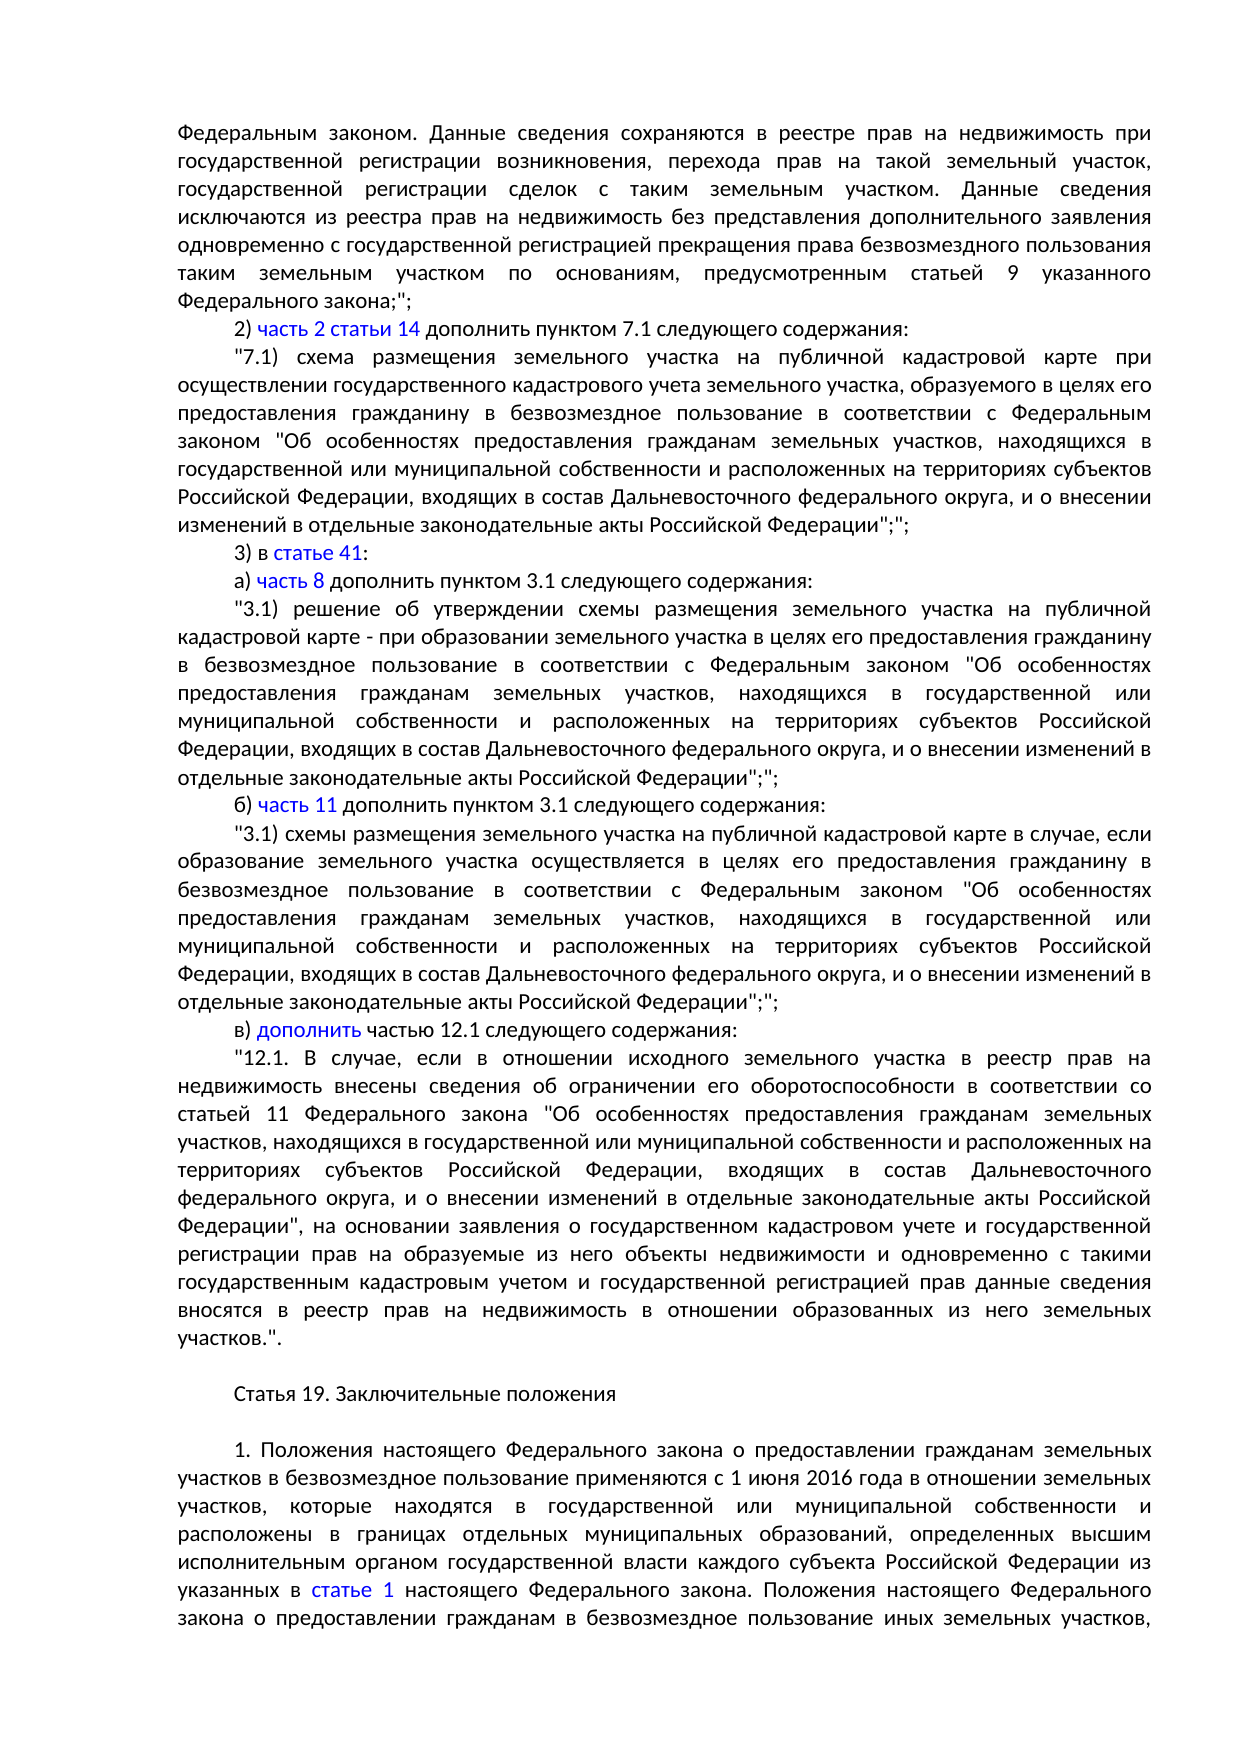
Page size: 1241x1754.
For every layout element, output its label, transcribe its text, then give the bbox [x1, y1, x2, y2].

text "7.1) схема размещения земельного участка на публичной кадастровой карте при осуществлении государственного кадастрового учета земельного участка, образуемого в целях его предоставления гражданину в безвозмездное пользование в соответствии с Федеральным законом "Об особенностях предоставления гражданам земельных участков, находящихся в государственной или муниципальной собственности и расположенных на территориях субъектов Российской Федерации, входящих в состав Дальневосточного федерального округа, и о внесении изменений в отдельные законодательные акты Российской Федерации";"; [177, 342, 1152, 538]
text б) часть 11 дополнить пунктом 3.1 следующего содержания: [177, 791, 1152, 819]
text в) дополнить частью 12.1 следующего содержания: [177, 1015, 1152, 1043]
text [177, 118, 1152, 314]
text "12.1. В случае, если в отношении исходного земельного участка в реестр прав на недвижимость внесены сведения об ограничении его оборотоспособности в соответствии со статьей 11 Федерального закона "Об особенностях предоставления гражданам земельных участков, находящихся в государственной или муниципальной собственности и расположенных на территориях субъектов Российской Федерации, входящих в состав Дальневосточного федерального округа, и о внесении изменений в отдельные законодательные акты Российской Федерации", на основании заявления о государственном кадастровом учете и государственной регистрации прав на образуемые из него объекты недвижимости и одновременно с такими государственным кадастровым учетом и государственной регистрацией прав данные сведения вносятся в реестр прав на недвижимость в отношении образованных из него земельных участков.". [177, 1043, 1152, 1351]
text а) часть 8 дополнить пунктом 3.1 следующего содержания: [177, 566, 1152, 594]
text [177, 1435, 1152, 1631]
text Статья 19. Заключительные положения [177, 1379, 1152, 1407]
text 3) в статье 41: [177, 538, 1152, 566]
text 2) часть 2 статьи 14 дополнить пунктом 7.1 следующего содержания: [177, 314, 1152, 342]
text "3.1) схемы размещения земельного участка на публичной кадастровой карте в случае, если образование земельного участка осуществляется в целях его предоставления гражданину в безвозмездное пользование в соответствии с Федеральным законом "Об особенностях предоставления гражданам земельных участков, находящихся в государственной или муниципальной собственности и расположенных на территориях субъектов Российской Федерации, входящих в состав Дальневосточного федерального округа, и о внесении изменений в отдельные законодательные акты Российской Федерации";"; [177, 819, 1152, 1015]
text "3.1) решение об утверждении схемы размещения земельного участка на публичной кадастровой карте - при образовании земельного участка в целях его предоставления гражданину в безвозмездное пользование в соответствии с Федеральным законом "Об особенностях предоставления гражданам земельных участков, находящихся в государственной или муниципальной собственности и расположенных на территориях субъектов Российской Федерации, входящих в состав Дальневосточного федерального округа, и о внесении изменений в отдельные законодательные акты Российской Федерации";"; [177, 594, 1152, 791]
